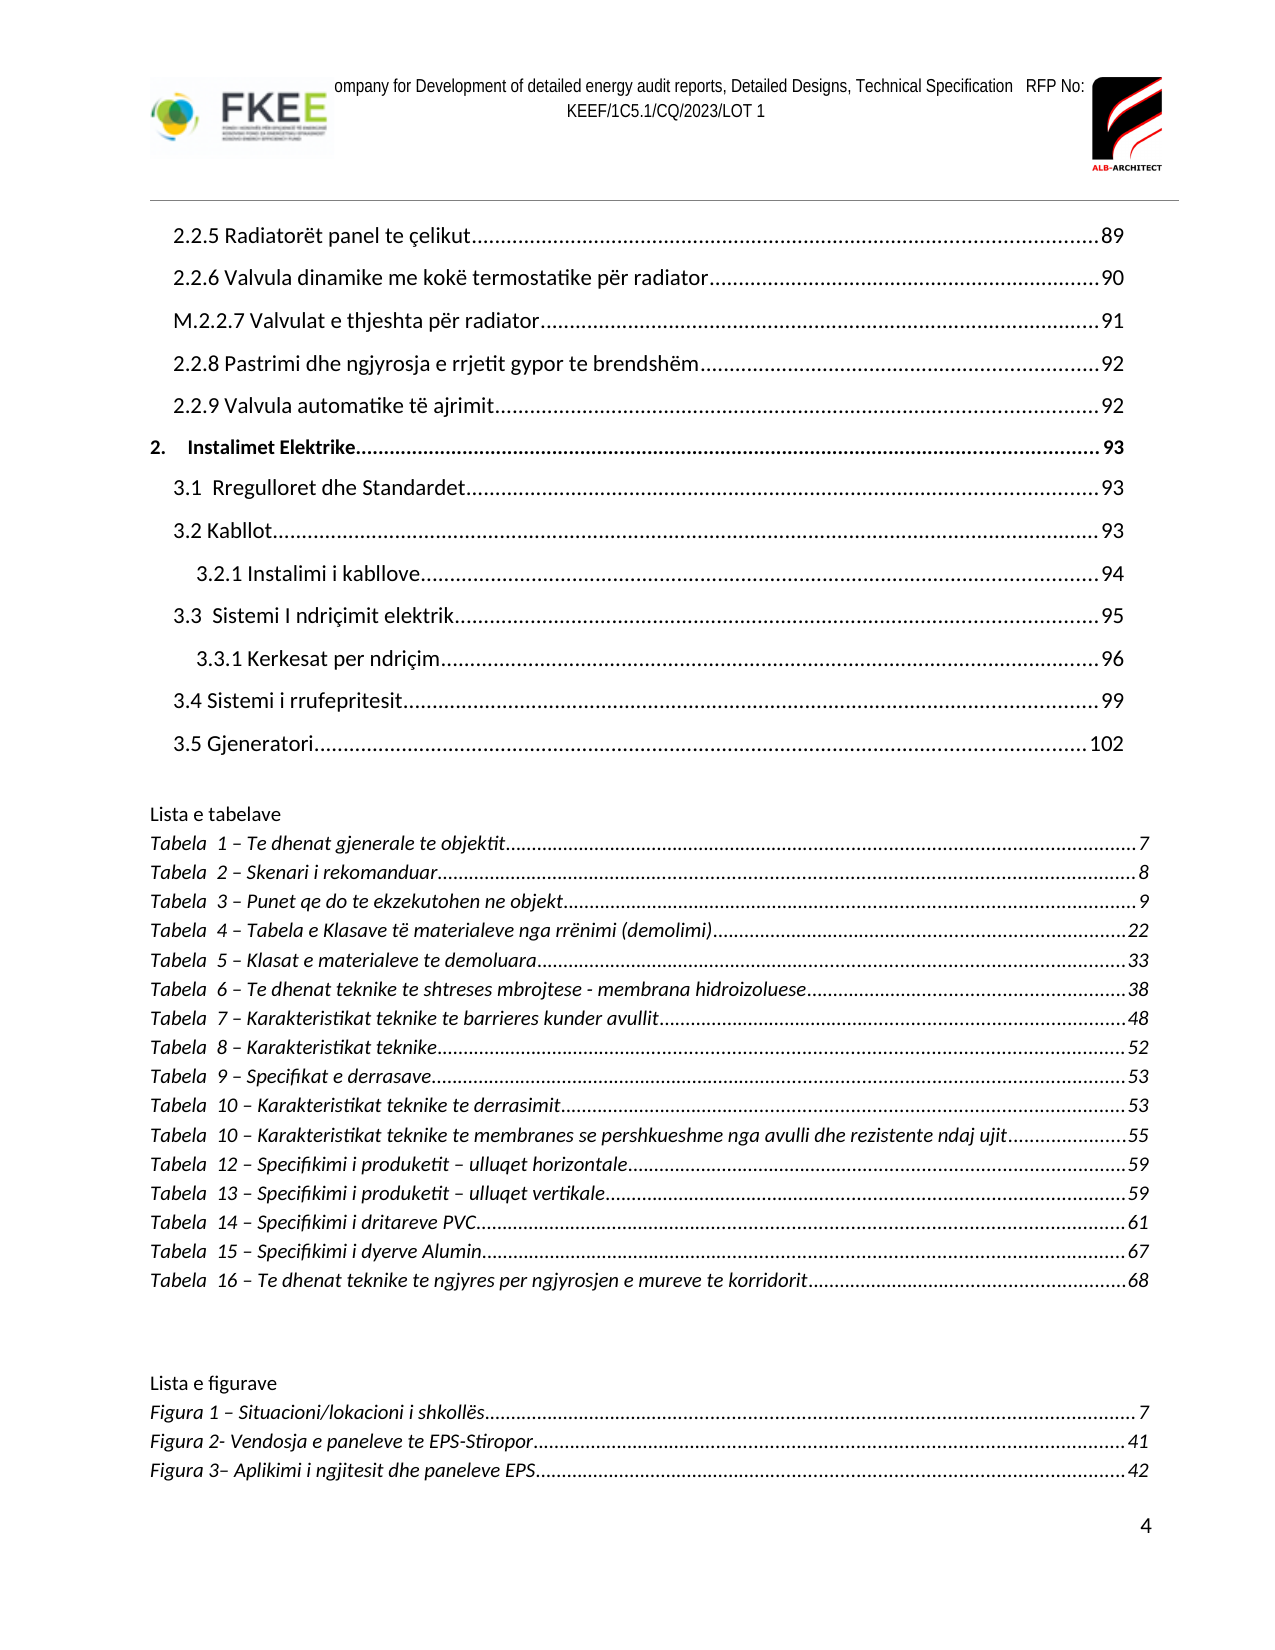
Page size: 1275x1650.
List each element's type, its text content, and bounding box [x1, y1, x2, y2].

text Tabela 5 – Klasat e materialeve te demoluara 33 [150, 947, 1152, 972]
text Tabela 15 – Specifikimi i dyerve Alumin 67 [150, 1238, 1152, 1264]
text Tabela 7 – Karakteristikat teknike te barrieres kunder avullit 48 [150, 1005, 1152, 1031]
text Figura 3– Aplikimi i ngjitesit dhe paneleve EPS 42 [150, 1457, 1152, 1483]
text Tabela 2 – Skenari i rekomanduar 8 [150, 859, 1152, 885]
text Lista e tabelave [150, 801, 1152, 826]
picture [150, 77, 335, 159]
text Tabela 9 – Specifikat e derrasave 53 [150, 1063, 1152, 1089]
text Tabela 1 – Te dhenat gjenerale te objektit 7 [150, 830, 1152, 856]
text Tabela 10 – Karakteristikat teknike te derrasimit 53 [150, 1093, 1152, 1118]
text Tabela 4 – Tabela e Klasave të materialeve nga rrënimi (demolimi) 22 [150, 918, 1152, 943]
text Tabela 14 – Specifikimi i dritareve PVC 61 [150, 1209, 1152, 1235]
text Tabela 13 – Specifikimi i produketit – ulluqet vertikale 59 [150, 1180, 1152, 1206]
text Figura 1 – Situacioni/lokacioni i shkollës 7 [150, 1399, 1152, 1424]
text Tabela 6 – Te dhenat teknike te shtreses mbrojtese - membrana hidroizoluese 38 [150, 976, 1152, 1001]
text Tabela 10 – Karakteristikat teknike te membranes se pershkueshme nga avulli dhe rezistente ndaj ujit 55 [150, 1122, 1152, 1147]
text Figura 2- Vendosja e paneleve te EPS-Stiropor 41 [150, 1428, 1152, 1454]
text Lista e figurave [150, 1370, 1152, 1395]
text Tabela 16 – Te dhenat teknike te ngjyres per ngjyrosjen e mureve te korridorit 68 [150, 1268, 1152, 1293]
text Tabela 3 – Punet qe do te ekzekutohen ne objekt 9 [150, 888, 1152, 914]
text Tabela 8 – Karakteristikat teknike 52 [150, 1034, 1152, 1060]
text Tabela 12 – Specifikimi i produketit – ulluqet horizontale 59 [150, 1151, 1152, 1176]
picture [1091, 77, 1163, 172]
